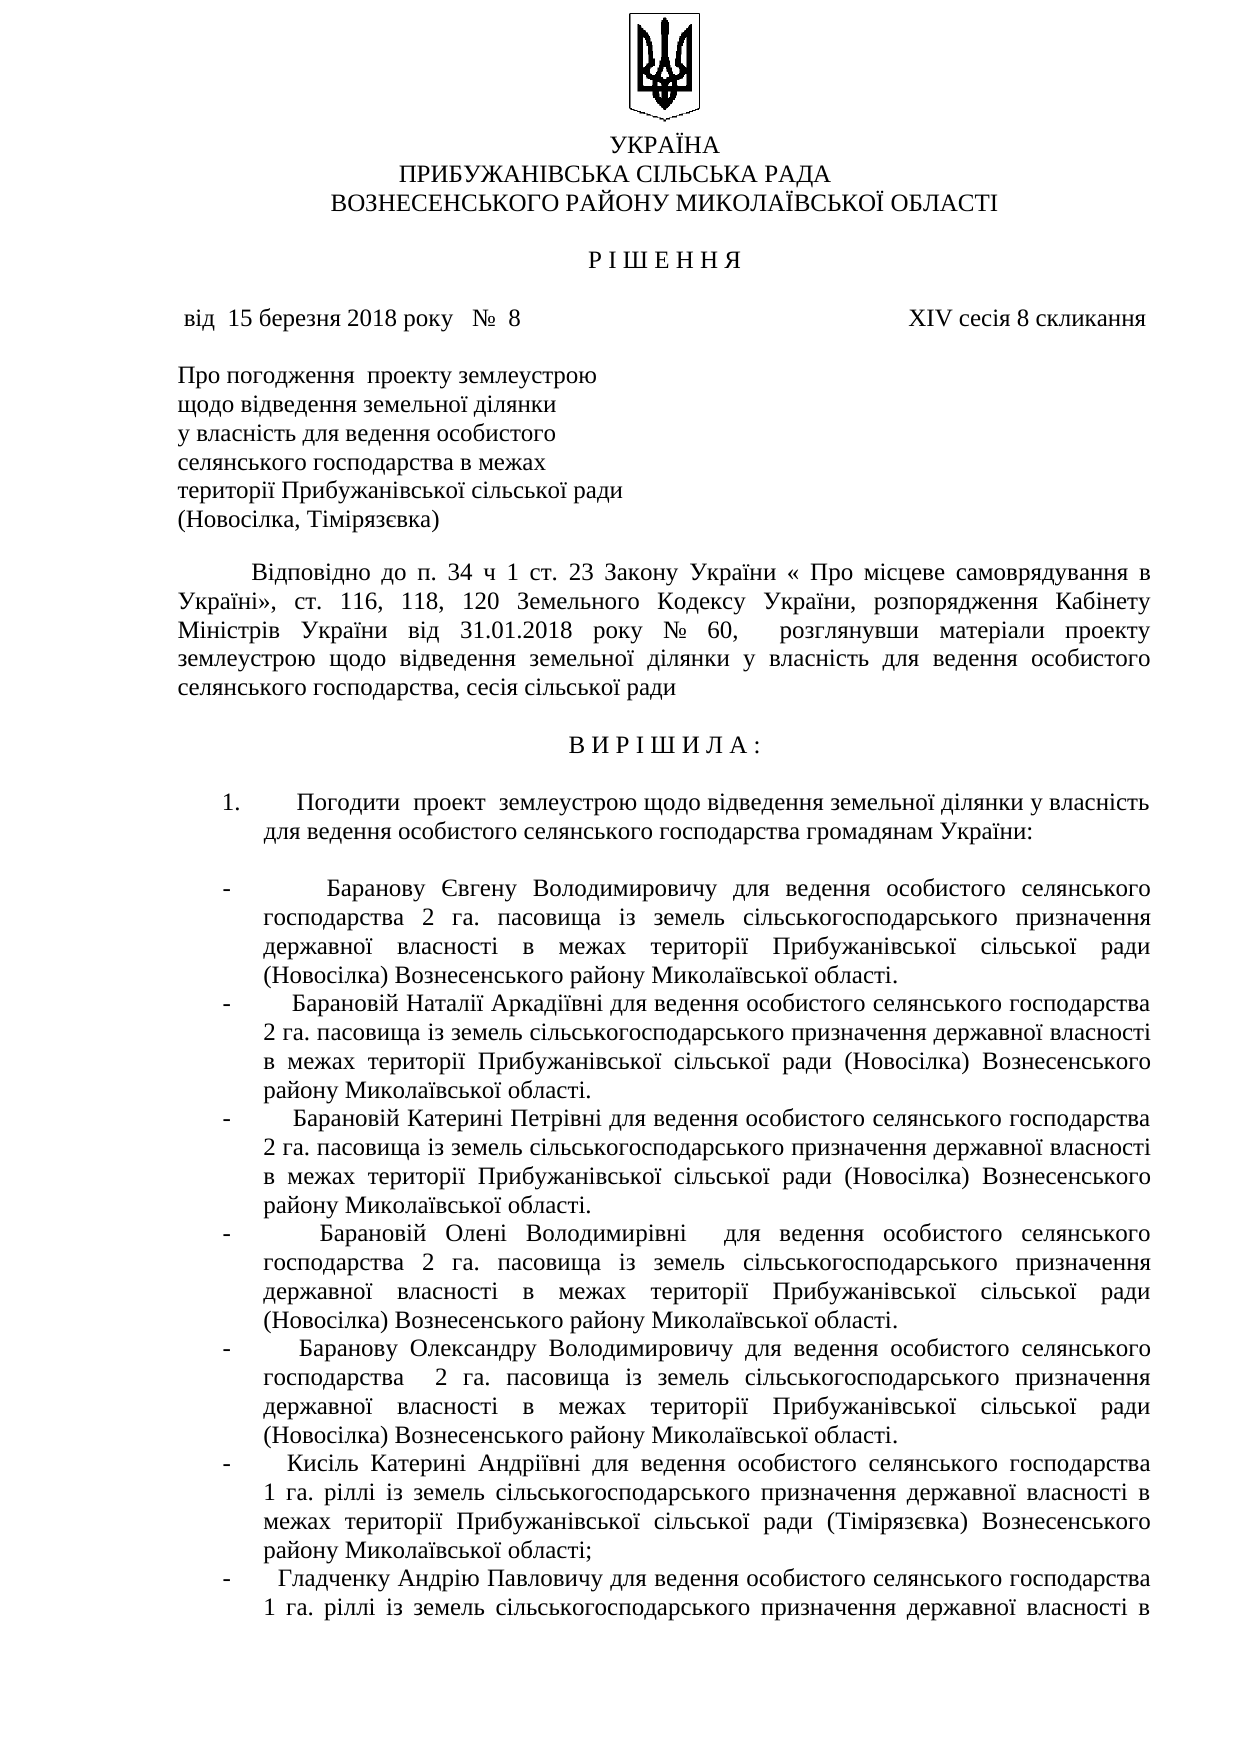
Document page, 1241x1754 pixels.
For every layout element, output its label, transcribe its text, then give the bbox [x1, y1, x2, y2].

text Відповідно до п. 34 ч 1 ст. 23 Закону України « Про місцеве самоврядування в Україні», ст. 116, 118, 120 Земельного Кодексу України, розпорядження Кабінету Міністрів України від 31.01.2018 року № 60, розглянувши матеріали проекту землеустрою щодо відведення земельної ділянки у власність для ведення особистого селянського господарства, сесія сільської ради [177, 557, 1152, 701]
text ВОЗНЕСЕНСЬКОГО РАЙОНУ МИКОЛАЇВСЬКОЇ ОБЛАСТІ [177, 188, 1152, 217]
text щодо відведення земельної ділянки [177, 389, 1152, 418]
text ПРИБУЖАНІВСЬКА СІЛЬСЬКА РАДА [325, 159, 1152, 188]
text селянського господарства в межах [177, 447, 1152, 476]
list Погодити проект землеустрою щодо відведення земельної ділянки у власність для ведення особистого селянського господарства громадянам України: [222, 787, 1152, 845]
text УКРАЇНА [177, 131, 1152, 159]
text (Новосілка, Тімірязєвка) [177, 504, 1152, 533]
text від 15 березня 2018 року № 8 ХІV сесія 8 скликання [177, 303, 1152, 332]
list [222, 1563, 1152, 1621]
text у власність для ведення особистого [177, 418, 1152, 447]
text території Прибужанівської сільської ради [177, 476, 1152, 504]
list Барановій Олені Володимирівні для ведення особистого селянського господарства 2 га. пасовища із земель сільськогосподарського призначення державної власності в межах території Прибужанівської сільської ради (Новосілка) Вознесенського району Миколаївської області. [222, 1218, 1152, 1333]
list Баранову Євгену Володимировичу для ведення особистого селянського господарства 2 га. пасовища із земель сільськогосподарського призначення державної власності в межах території Прибужанівської сільської ради (Новосілка) Вознесенського району Миколаївської області. [222, 873, 1152, 988]
list Баранову Олександру Володимировичу для ведення особистого селянського господарства 2 га. пасовища із земель сільськогосподарського призначення державної власності в межах території Прибужанівської сільської ради (Новосілка) Вознесенського району Миколаївської області. [222, 1333, 1152, 1448]
list Барановій Катерині Петрівні для ведення особистого селянського господарства 2 га. пасовища із земель сільськогосподарського призначення державної власності в межах території Прибужанівської сільської ради (Новосілка) Вознесенського району Миколаївської області. [222, 1103, 1152, 1218]
text В И Р І Ш И Л А : [177, 730, 1152, 758]
text Про погодження проекту землеустрою [177, 361, 1152, 389]
picture [626, 11, 702, 124]
list Барановій Наталії Аркадіївні для ведення особистого селянського господарства 2 га. пасовища із земель сільськогосподарського призначення державної власності в межах території Прибужанівської сільської ради (Новосілка) Вознесенського району Миколаївської області. [222, 988, 1152, 1103]
list Кисіль Катерині Андріївні для ведення особистого селянського господарства 1 га. ріллі із земель сільськогосподарського призначення державної власності в межах території Прибужанівської сільської ради (Тімірязєвка) Вознесенського району Миколаївської області; [222, 1448, 1152, 1563]
text Р І Ш Е Н Н Я [177, 246, 1152, 274]
